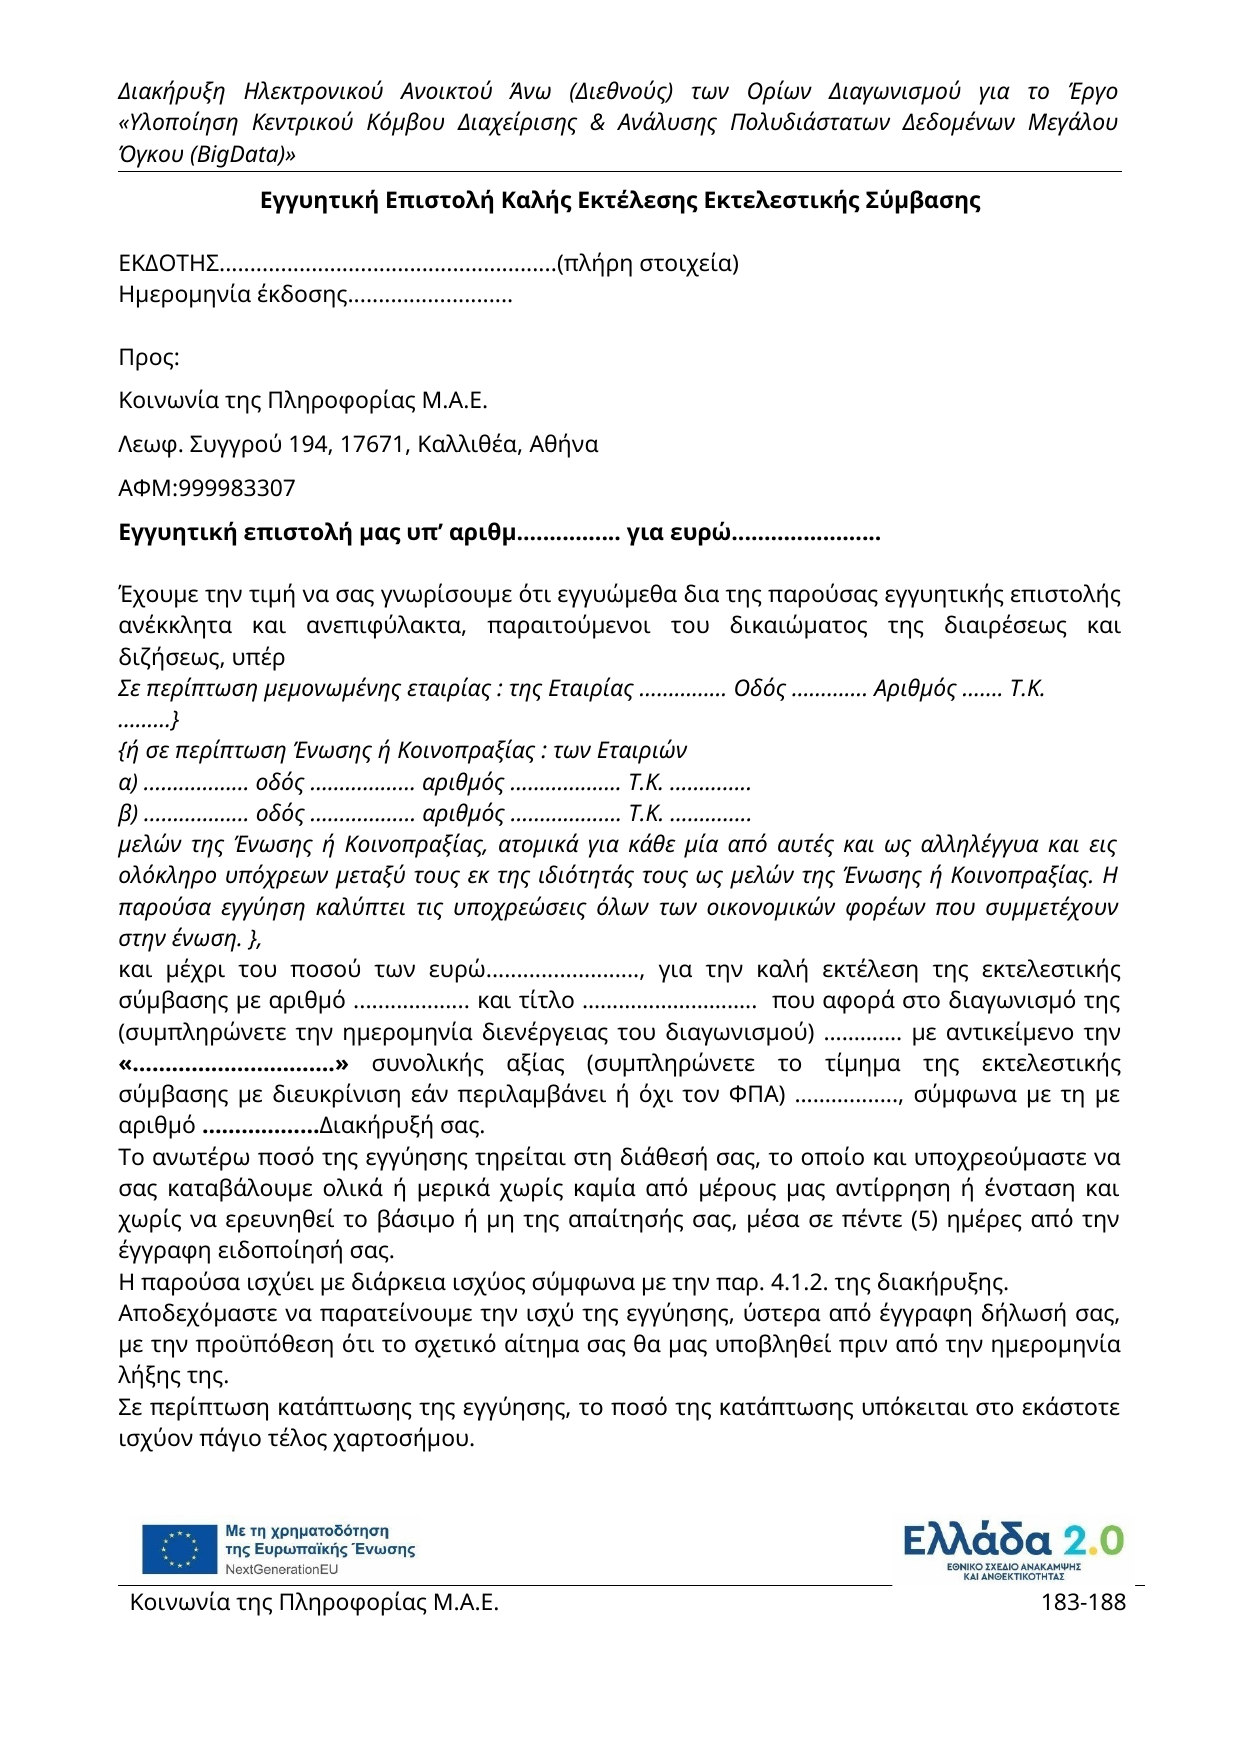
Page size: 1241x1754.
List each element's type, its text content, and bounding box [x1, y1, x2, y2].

text Προς: [118, 341, 1122, 372]
text ΕΚΔΟΤΗΣ.......................................................(πλήρη στοιχεία) [118, 247, 1122, 278]
text Αποδεχόμαστε να παρατείνουμε την ισχύ της εγγύησης, ύστερα από έγγραφη δήλωσή σας, με την προϋπόθεση ότι το σχετικό αίτημα σας θα μας υποβληθεί πριν από την ημερομηνία λήξης της. [118, 1297, 1122, 1391]
text {ή σε περίπτωση Ένωσης ή Κοινοπραξίας : των Εταιριών [118, 734, 1122, 766]
text β) ……………… οδός ……………… αριθμός ………………. Τ.Κ. ………….. [118, 797, 1122, 828]
text Σε περίπτωση κατάπτωσης της εγγύησης, το ποσό της κατάπτωσης υπόκειται στο εκάστοτε ισχύον πάγιο τέλος χαρτοσήμου. [118, 1391, 1122, 1453]
text ………} [118, 703, 1122, 734]
text Λεωφ. Συγγρού 194, 17671, Καλλιθέα, Αθήνα [118, 428, 1122, 459]
text μελών της Ένωσης ή Κοινοπραξίας, ατομικά για κάθε μία από αυτές και ως αλληλέγγυα και εις ολόκληρο υπόχρεων μεταξύ τους εκ της ιδιότητάς τους ως μελών της Ένωσης ή Κοινοπραξίας. Η παρούσα εγγύηση καλύπτει τις υποχρεώσεις όλων των οικονομικών φορέων που συμμετέχουν στην ένωση. }, [118, 828, 1122, 953]
picture [129, 1515, 422, 1584]
picture [892, 1514, 1135, 1586]
text Ημερομηνία έκδοσης........................... [118, 278, 1122, 309]
text Έχουμε την τιμή να σας γνωρίσουμε ότι εγγυώμεθα δια της παρούσας εγγυητικής επιστολής ανέκκλητα και ανεπιφύλακτα, παραιτούμενοι του δικαιώματος της διαιρέσεως και διζήσεως, υπέρ [118, 578, 1122, 672]
text Εγγυητική επιστολή μας υπ’ αριθμ................ για ευρώ....................... [118, 516, 1122, 547]
text Εγγυητική Επιστολή Καλής Εκτέλεσης Εκτελεστικής Σύμβασης [118, 184, 1122, 216]
text Σε περίπτωση μεμονωμένης εταιρίας : της Εταιρίας …………… Οδός …………. Αριθμός ……. Τ.Κ. [118, 672, 1122, 703]
text ΑΦΜ:999983307 [118, 472, 1122, 503]
text Κοινωνία της Πληροφορίας Μ.Α.Ε. [118, 384, 1122, 416]
text και μέχρι του ποσού των ευρώ........................., για την καλή εκτέλεση της εκτελεστικής σύμβασης με αριθμό ................... και τίτλο ……………………….. που αφορά στο διαγωνισμό της (συμπληρώνετε την ημερομηνία διενέργειας του διαγωνισμού) …………. με αντικείμενο την «………………………….» συνολικής αξίας (συμπληρώνετε το τίμημα της εκτελεστικής σύμβασης με διευκρίνιση εάν περιλαμβάνει ή όχι τον ΦΠΑ) ………........, σύμφωνα με τη με αριθμό ………………Διακήρυξή σας. [118, 953, 1122, 1141]
text Η παρούσα ισχύει με διάρκεια ισχύος σύμφωνα με την παρ. 4.1.2. της διακήρυξης. [118, 1266, 1122, 1297]
text Το ανωτέρω ποσό της εγγύησης τηρείται στη διάθεσή σας, το οποίο και υποχρεούμαστε να σας καταβάλουμε ολικά ή μερικά χωρίς καμία από μέρους μας αντίρρηση ή ένσταση και χωρίς να ερευνηθεί το βάσιμο ή μη της απαίτησής σας, μέσα σε πέντε (5) ημέρες από την έγγραφη ειδοποίησή σας. [118, 1141, 1122, 1266]
text α) ……………… οδός ……………… αριθμός ………………. Τ.Κ. ………….. [118, 766, 1122, 797]
